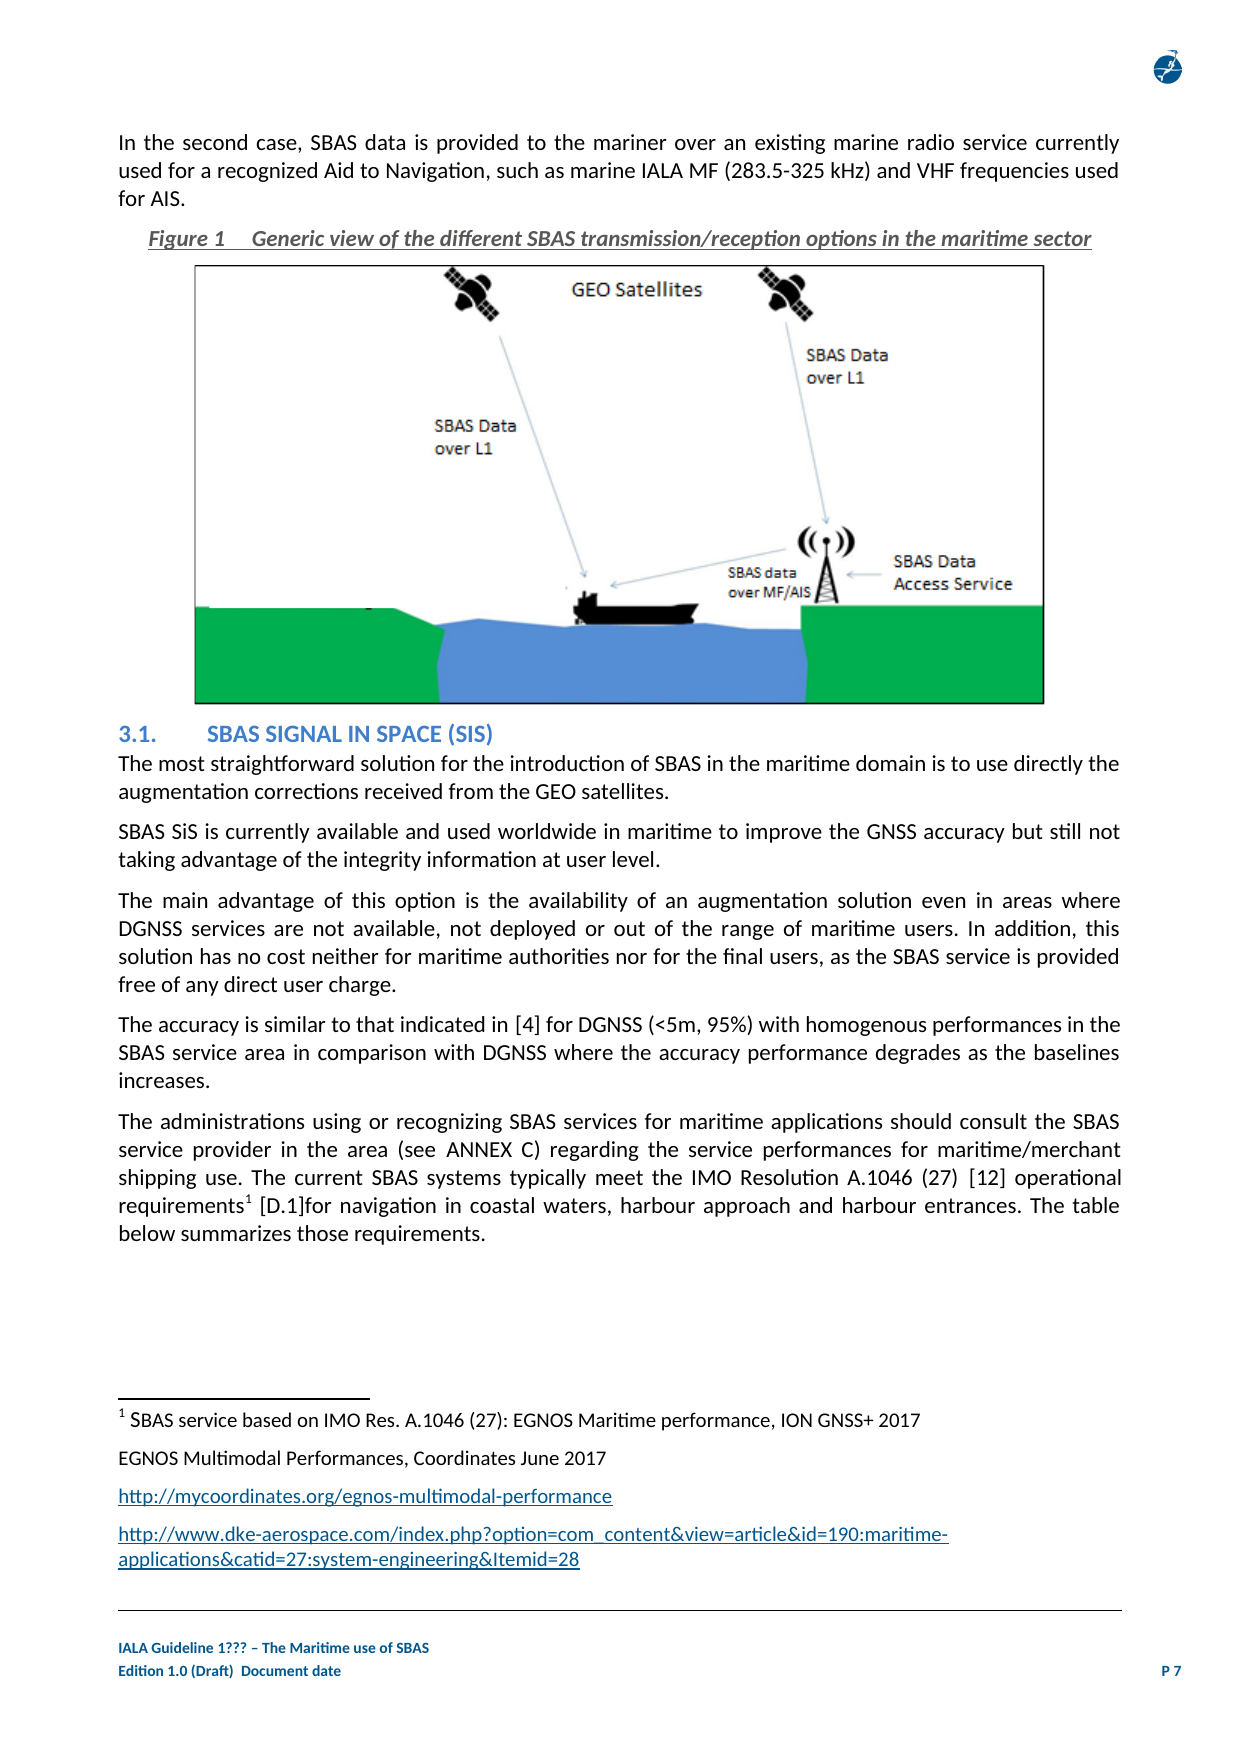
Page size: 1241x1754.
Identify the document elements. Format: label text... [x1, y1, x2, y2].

picture [1122, 0, 1241, 119]
text The administrations using or recognizing SBAS services for maritime applications should consult the SBAS service provider in the area (see ANNEX C) regarding the service performances for maritime/merchant shipping use. The current SBAS systems typically meet the IMO Resolution A.1046 (27) [12] operational requirements [D.1]for navigation in coastal waters, harbour approach and harbour entrances. The table below summarizes those requirements. [118, 1107, 1122, 1247]
text SBAS SiS is currently available and used worldwide in maritime to improve the GNSS accuracy but still not taking advantage of the integrity information at user level. [118, 817, 1122, 873]
text The accuracy is similar to that indicated in [4] for DGNSS (<5m, 95%) with homogenous performances in the SBAS service area in comparison with DGNSS where the accuracy performance degrades as the baselines increases. [118, 1010, 1122, 1094]
text The most straightforward solution for the introduction of SBAS in the maritime domain is to use directly the augmentation corrections received from the GEO satellites. [118, 749, 1122, 805]
text The main advantage of this option is the availability of an augmentation solution even in areas where DGNSS services are not available, not deployed or out of the range of maritime users. In addition, this solution has no cost neither for maritime authorities nor for the final users, as the SBAS service is provided free of any direct user charge. [118, 886, 1122, 998]
text In the second case, SBAS data is provided to the mariner over an existing marine radio service currently used for a recognized Aid to Navigation, such as marine IALA MF (283.5-325 kHz) and VHF frequencies used for AIS. [118, 128, 1122, 212]
subtitle SBAS Signal In Space (SiS) [118, 718, 1122, 749]
text Generic view of the different SBAS transmission/reception options in the maritime sector [118, 224, 1122, 253]
picture [194, 265, 1046, 706]
